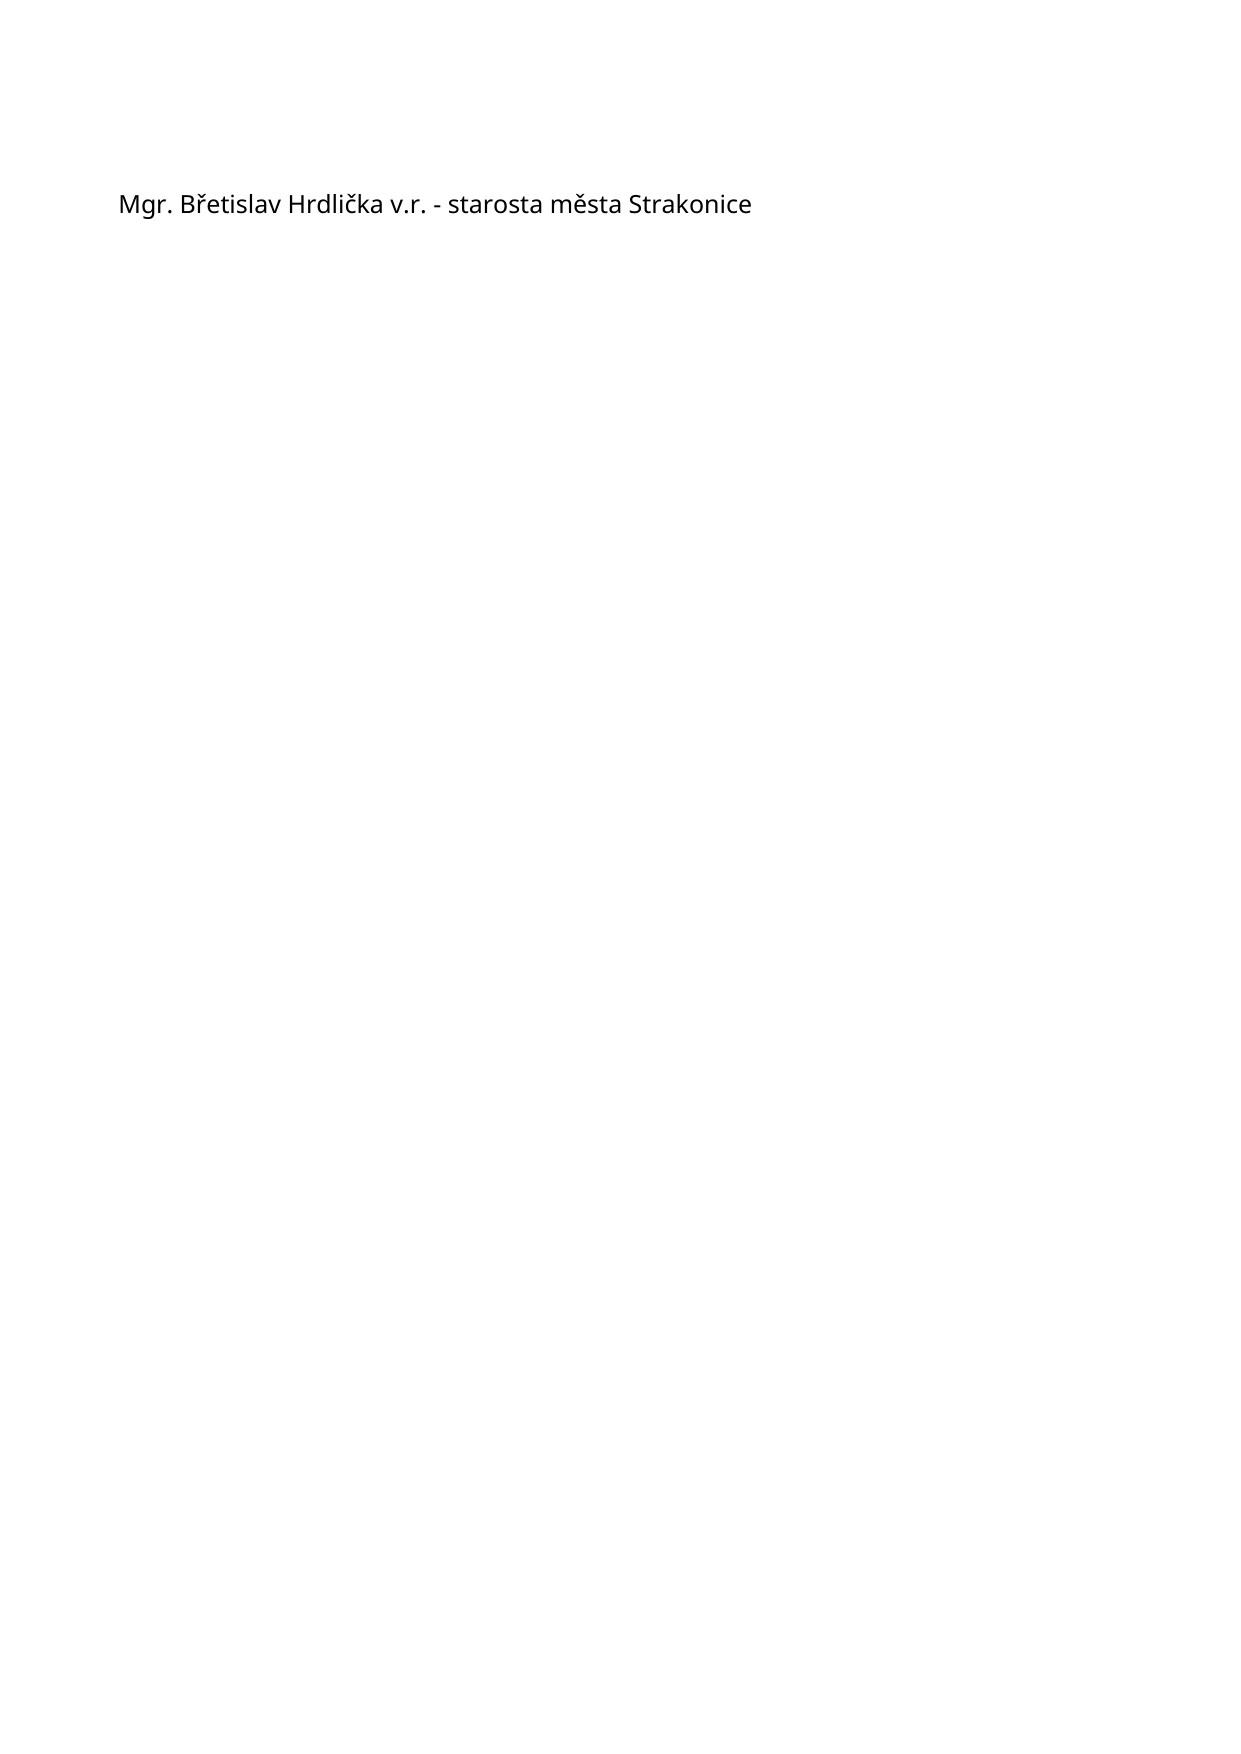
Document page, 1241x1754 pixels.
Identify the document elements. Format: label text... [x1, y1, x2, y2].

text Mgr. Břetislav Hrdlička v.r. - starosta města Strakonice [118, 186, 1122, 220]
